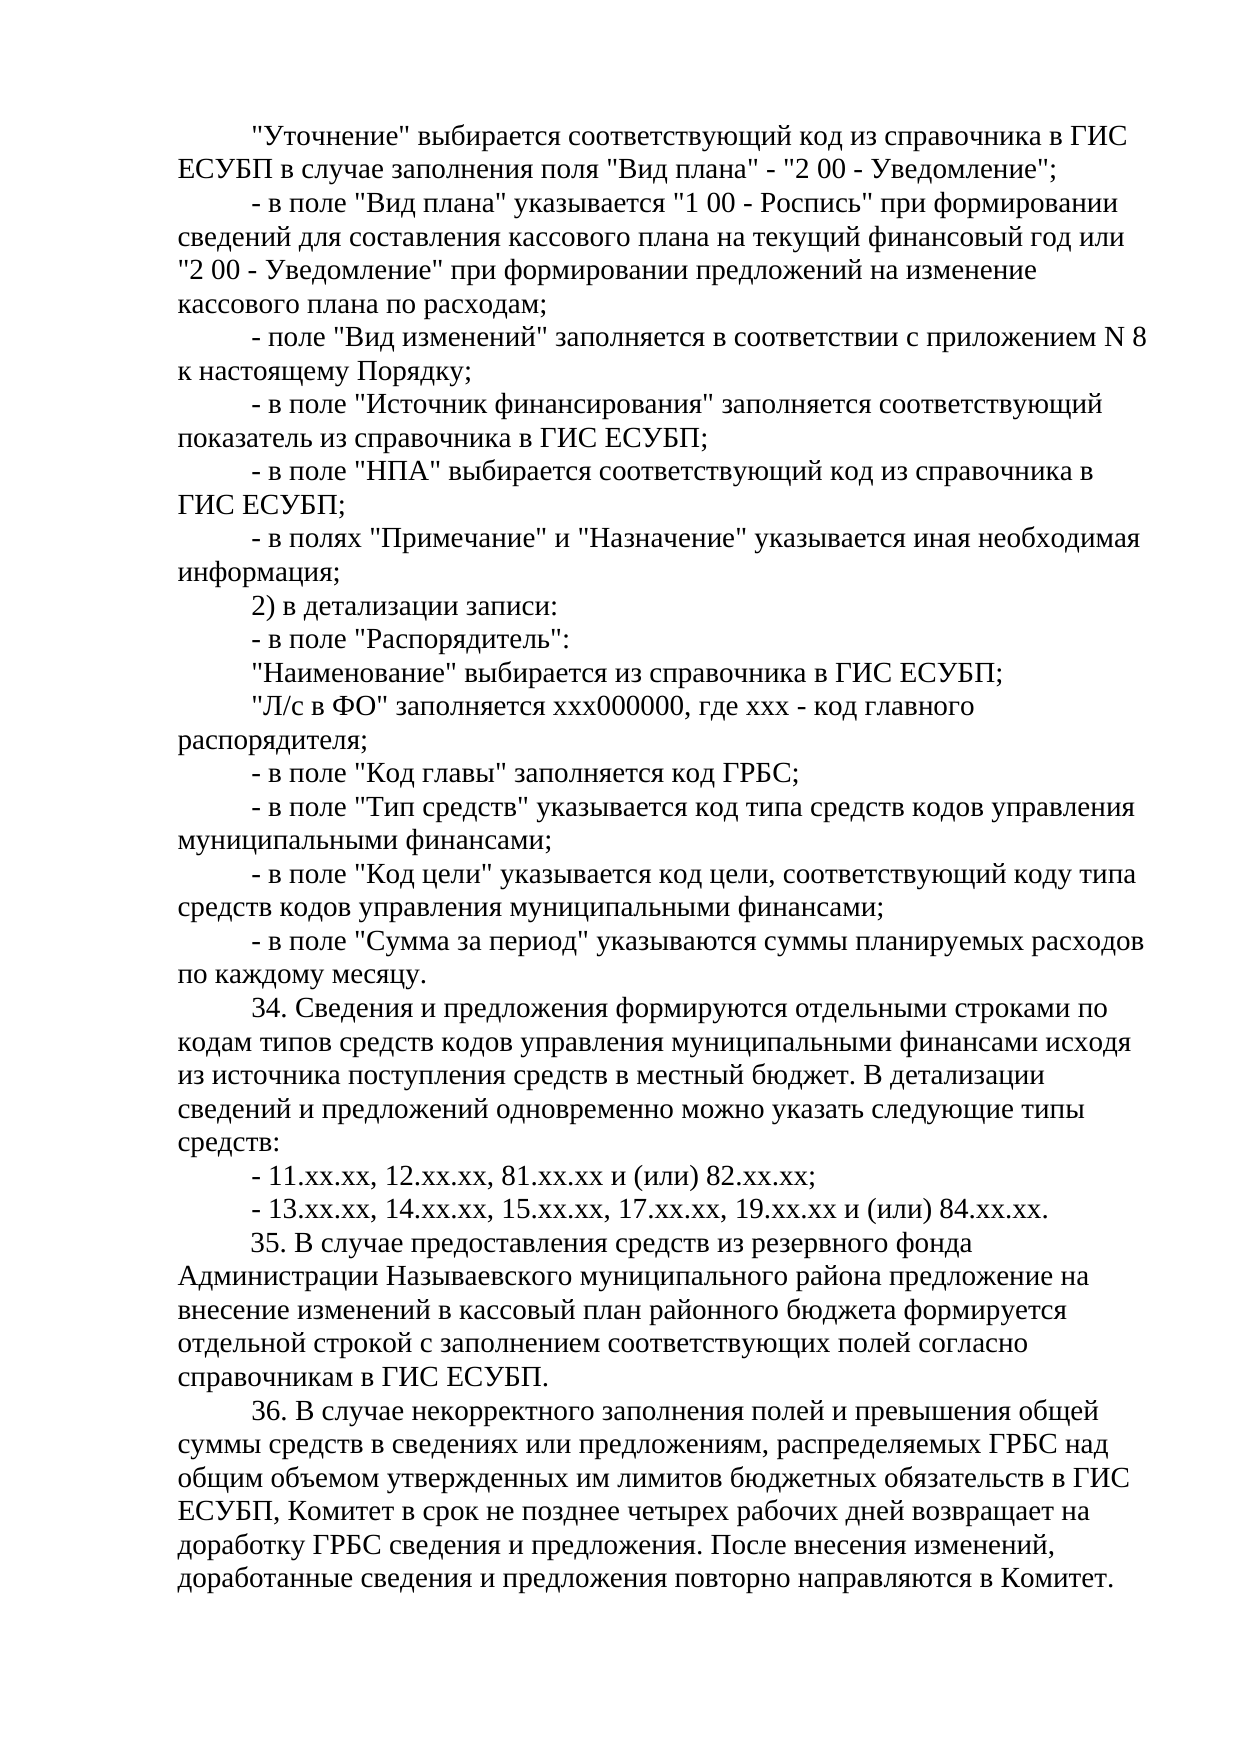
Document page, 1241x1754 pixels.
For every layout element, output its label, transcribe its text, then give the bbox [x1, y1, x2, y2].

text - в поле "Код цели" указывается код цели, соответствующий коду типа средств кодов управления муниципальными финансами; [177, 856, 1152, 923]
text 35. В случае предоставления средств из резервного фонда Администрации Называевского муниципального района предложение на внесение изменений в кассовый план районного бюджета формируется отдельной строкой с заполнением соответствующих полей согласно справочникам в ГИС ЕСУБП. [177, 1225, 1152, 1393]
text - 11.xx.xx, 12.xx.xx, 81.xx.xx и (или) 82.xx.xx; [177, 1158, 1152, 1191]
text 36. В случае некорректного заполнения полей и превышения общей суммы средств в сведениях или предложениям, распределяемых ГРБС над общим объемом утвержденных им лимитов бюджетных обязательств в ГИС ЕСУБП, Комитет в срок не позднее четырех рабочих дней возвращает на доработку ГРБС сведения и предложения. После внесения изменений, доработанные сведения и предложения повторно направляются в Комитет. [177, 1393, 1152, 1594]
text - в поле "Вид плана" указывается "1 00 - Роспись" при формировании сведений для составления кассового плана на текущий финансовый год или "2 00 - Уведомление" при формировании предложений на изменение кассового плана по расходам; [177, 185, 1152, 319]
text "Наименование" выбирается из справочника в ГИС ЕСУБП; [177, 655, 1152, 688]
text 34. Сведения и предложения формируются отдельными строками по кодам типов средств кодов управления муниципальными финансами исходя из источника поступления средств в местный бюджет. В детализации сведений и предложений одновременно можно указать следующие типы средств: [177, 990, 1152, 1158]
text - в поле "Распорядитель": [177, 621, 1152, 655]
text - 13.xx.xx, 14.xx.xx, 15.xx.xx, 17.xx.xx, 19.xx.xx и (или) 84.xx.xx. [177, 1191, 1152, 1225]
text - в поле "Источник финансирования" заполняется соответствующий показатель из справочника в ГИС ЕСУБП; [177, 386, 1152, 453]
text 2) в детализации записи: [177, 588, 1152, 621]
text "Л/с в ФО" заполняется xxx000000, где xxx - код главного распорядителя; [177, 688, 1152, 755]
text - в полях "Примечание" и "Назначение" указывается иная необходимая информация; [177, 521, 1152, 588]
text - в поле "Сумма за период" указываются суммы планируемых расходов по каждому месяцу. [177, 923, 1152, 990]
text - в поле "Тип средств" указывается код типа средств кодов управления муниципальными финансами; [177, 789, 1152, 856]
text - в поле "НПА" выбирается соответствующий код из справочника в ГИС ЕСУБП; [177, 453, 1152, 521]
text - в поле "Код главы" заполняется код ГРБС; [177, 755, 1152, 789]
text "Уточнение" выбирается соответствующий код из справочника в ГИС ЕСУБП в случае заполнения поля "Вид плана" - "2 00 - Уведомление"; [177, 118, 1152, 185]
text - поле "Вид изменений" заполняется в соответствии с приложением N 8 к настоящему Порядку; [177, 319, 1152, 386]
